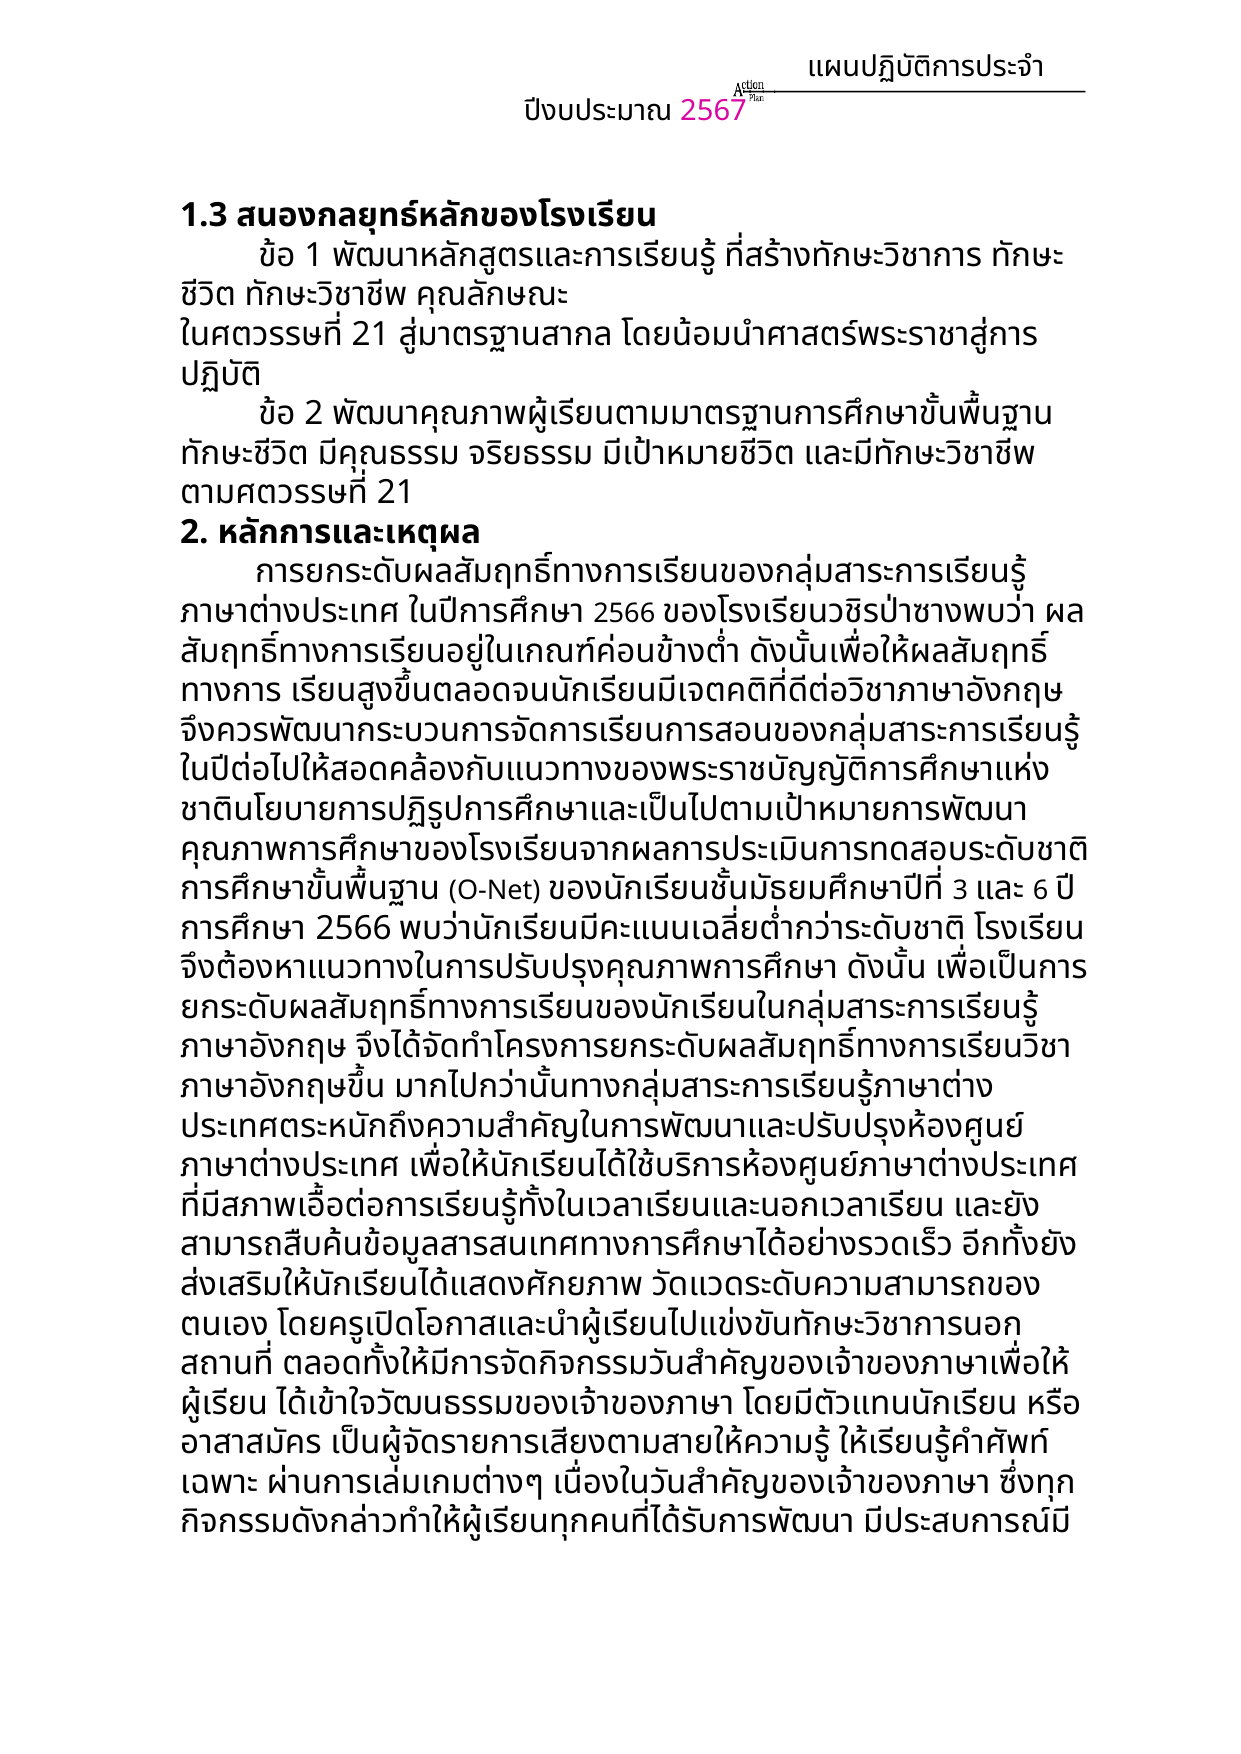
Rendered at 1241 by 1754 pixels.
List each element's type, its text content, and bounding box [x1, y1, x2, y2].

text ข้อ 2 พัฒนาคุณภาพผู้เรียนตามมาตรฐานการศึกษาขั้นพื้นฐาน ทักษะชีวิต มีคุณธรรม จริยธรรม มีเป้าหมายชีวิต และมีทักษะวิชาชีพตามศตวรรษที่ 21 [180, 393, 1090, 512]
text ข้อ 1 พัฒนาหลักสูตรและการเรียนรู้ ที่สร้างทักษะวิชาการ ทักษะชีวิต ทักษะวิชาชีพ คุณลักษณะ [180, 234, 1090, 314]
text 1.3 สนองกลยุทธ์หลักของโรงเรียน [180, 195, 1090, 234]
picture [721, 76, 1088, 107]
text 2. หลักการและเหตุผล [180, 512, 1090, 551]
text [180, 551, 1090, 1541]
text ในศตวรรษที่ 21 สู่มาตรฐานสากล โดยน้อมนำศาสตร์พระราชาสู่การปฏิบัติ [180, 314, 1090, 393]
